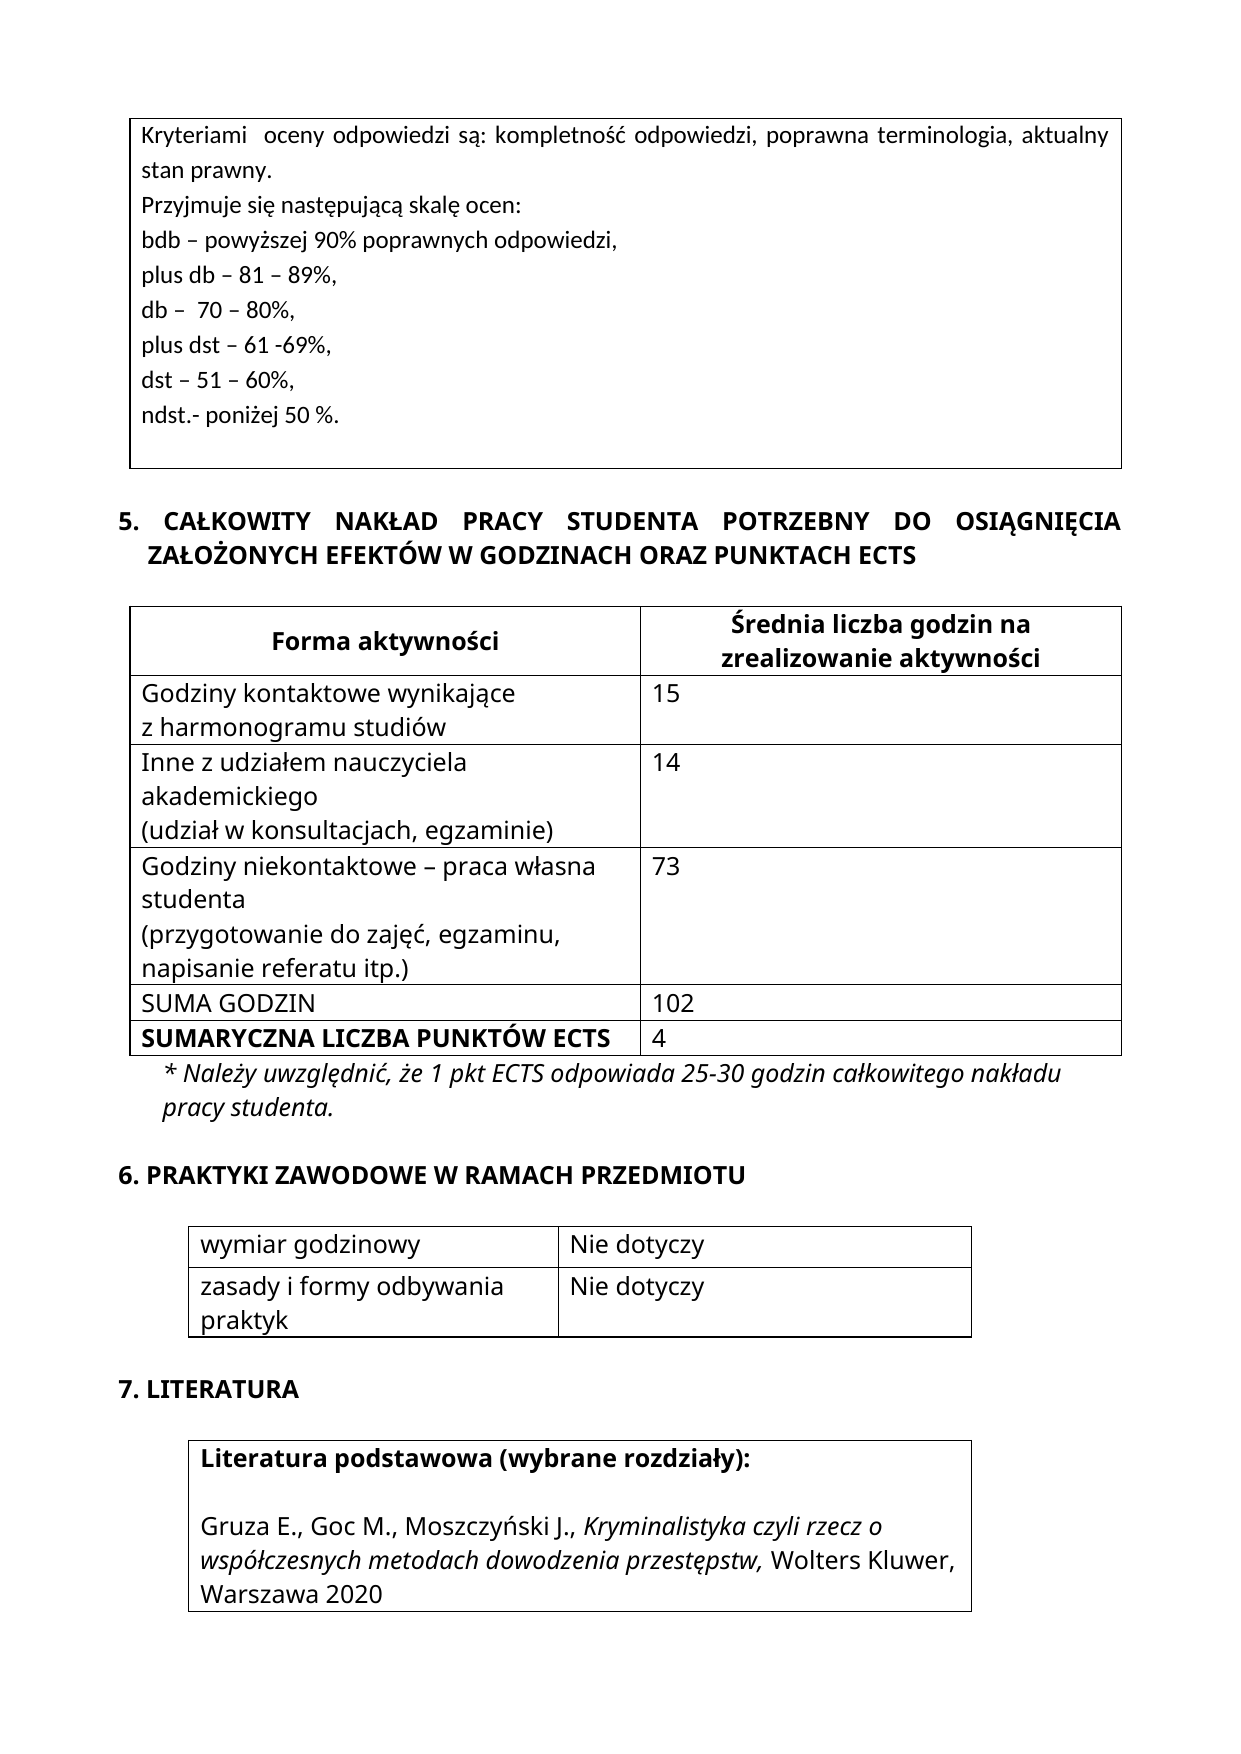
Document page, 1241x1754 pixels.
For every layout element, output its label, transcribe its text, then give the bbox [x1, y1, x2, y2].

table_header wymiar godzinowy [189, 1227, 558, 1267]
table_cell Godziny niekontaktowe – praca własna studenta (przygotowanie do zajęć, egzaminu, napisanie referatu itp.) [131, 848, 640, 984]
text 7. LITERATURA [118, 1372, 1122, 1406]
text * Należy uwzględnić, że 1 pkt ECTS odpowiada 25-30 godzin całkowitego nakładu pracy studenta. [162, 1056, 1122, 1124]
table_header Nie dotyczy [559, 1227, 971, 1267]
table_header Forma aktywności [131, 607, 640, 675]
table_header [131, 119, 1121, 468]
table_cell Godziny kontaktowe wynikające z harmonogramu studiów [131, 676, 640, 744]
table_cell 14 [641, 745, 1121, 847]
table_header Średnia liczba godzin na zrealizowanie aktywności [641, 607, 1121, 675]
table_cell 4 [641, 1021, 1121, 1054]
table_cell 15 [641, 676, 1121, 744]
text 5. CAŁKOWITY NAKŁAD PRACY STUDENTA POTRZEBNY DO OSIĄGNIĘCIA ZAŁOŻONYCH EFEKTÓW W GODZINACH ORAZ PUNKTACH ECTS [118, 503, 1122, 571]
table_cell Inne z udziałem nauczyciela akademickiego (udział w konsultacjach, egzaminie) [131, 745, 640, 847]
table_cell 102 [641, 985, 1121, 1019]
table_cell SUMA GODZIN [131, 985, 640, 1019]
table_cell Nie dotyczy [559, 1268, 971, 1336]
table_cell 73 [641, 848, 1121, 984]
table_cell zasady i formy odbywania praktyk [189, 1268, 558, 1336]
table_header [189, 1441, 971, 1611]
table_cell SUMARYCZNA LICZBA PUNKTÓW ECTS [131, 1021, 640, 1054]
text 6. PRAKTYKI ZAWODOWE W RAMACH PRZEDMIOTU [118, 1158, 1122, 1192]
